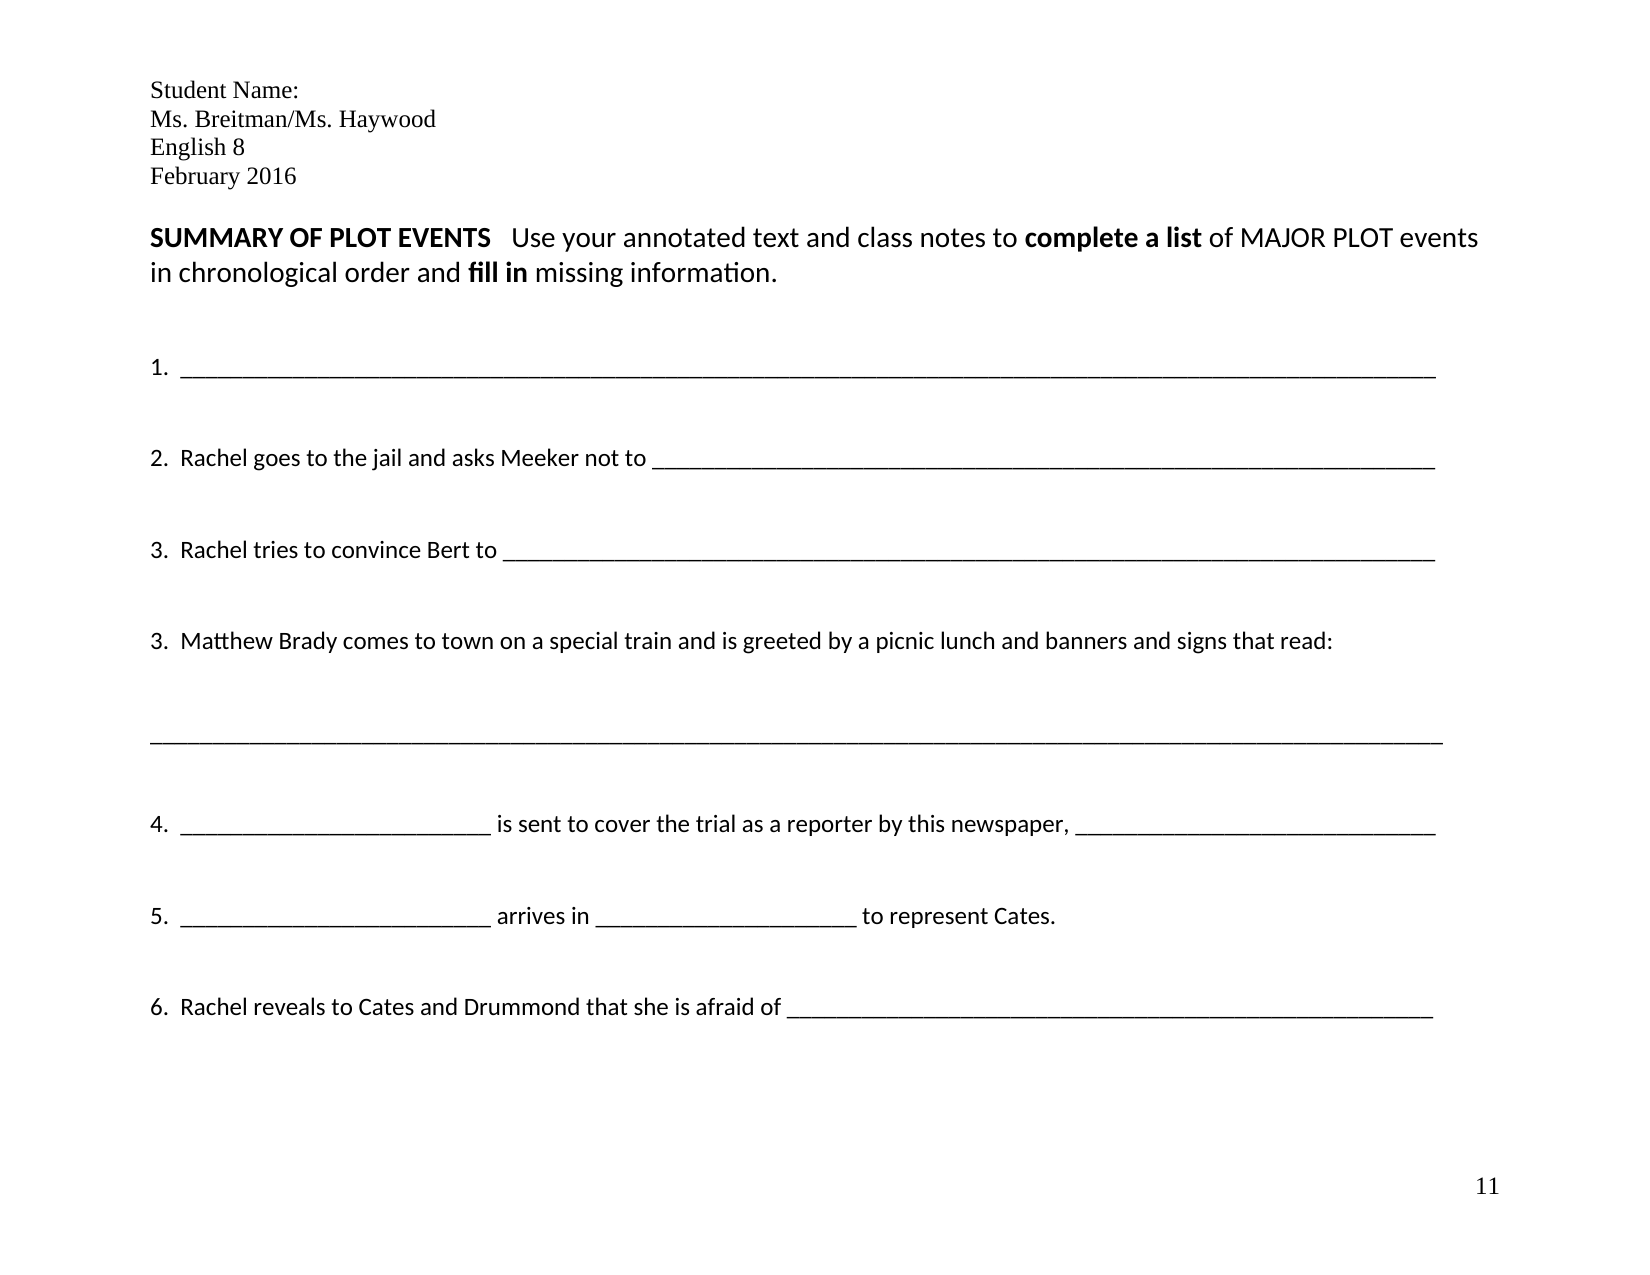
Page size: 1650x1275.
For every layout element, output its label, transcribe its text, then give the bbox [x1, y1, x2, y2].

text SUMMARY OF PLOT EVENTS Use your annotated text and class notes to complete a list of MAJOR PLOT events in chronological order and fill in missing information. [150, 219, 1500, 290]
text ________________________________________________________________________________________________________ [150, 717, 1500, 747]
text 2. Rachel goes to the jail and asks Meeker not to _______________________________________________________________ [150, 442, 1500, 473]
text 4. _________________________ is sent to cover the trial as a reporter by this newspaper, _____________________________ [150, 808, 1500, 839]
text 3. Matthew Brady comes to town on a special train and is greeted by a picnic lunch and banners and signs that read: [150, 625, 1500, 656]
text 3. Rachel tries to convince Bert to ___________________________________________________________________________ [150, 534, 1500, 564]
text 1. _____________________________________________________________________________________________________ [150, 351, 1500, 382]
text 6. Rachel reveals to Cates and Drummond that she is afraid of ____________________________________________________ [150, 991, 1500, 1022]
text 5. _________________________ arrives in _____________________ to represent Cates. [150, 900, 1500, 930]
